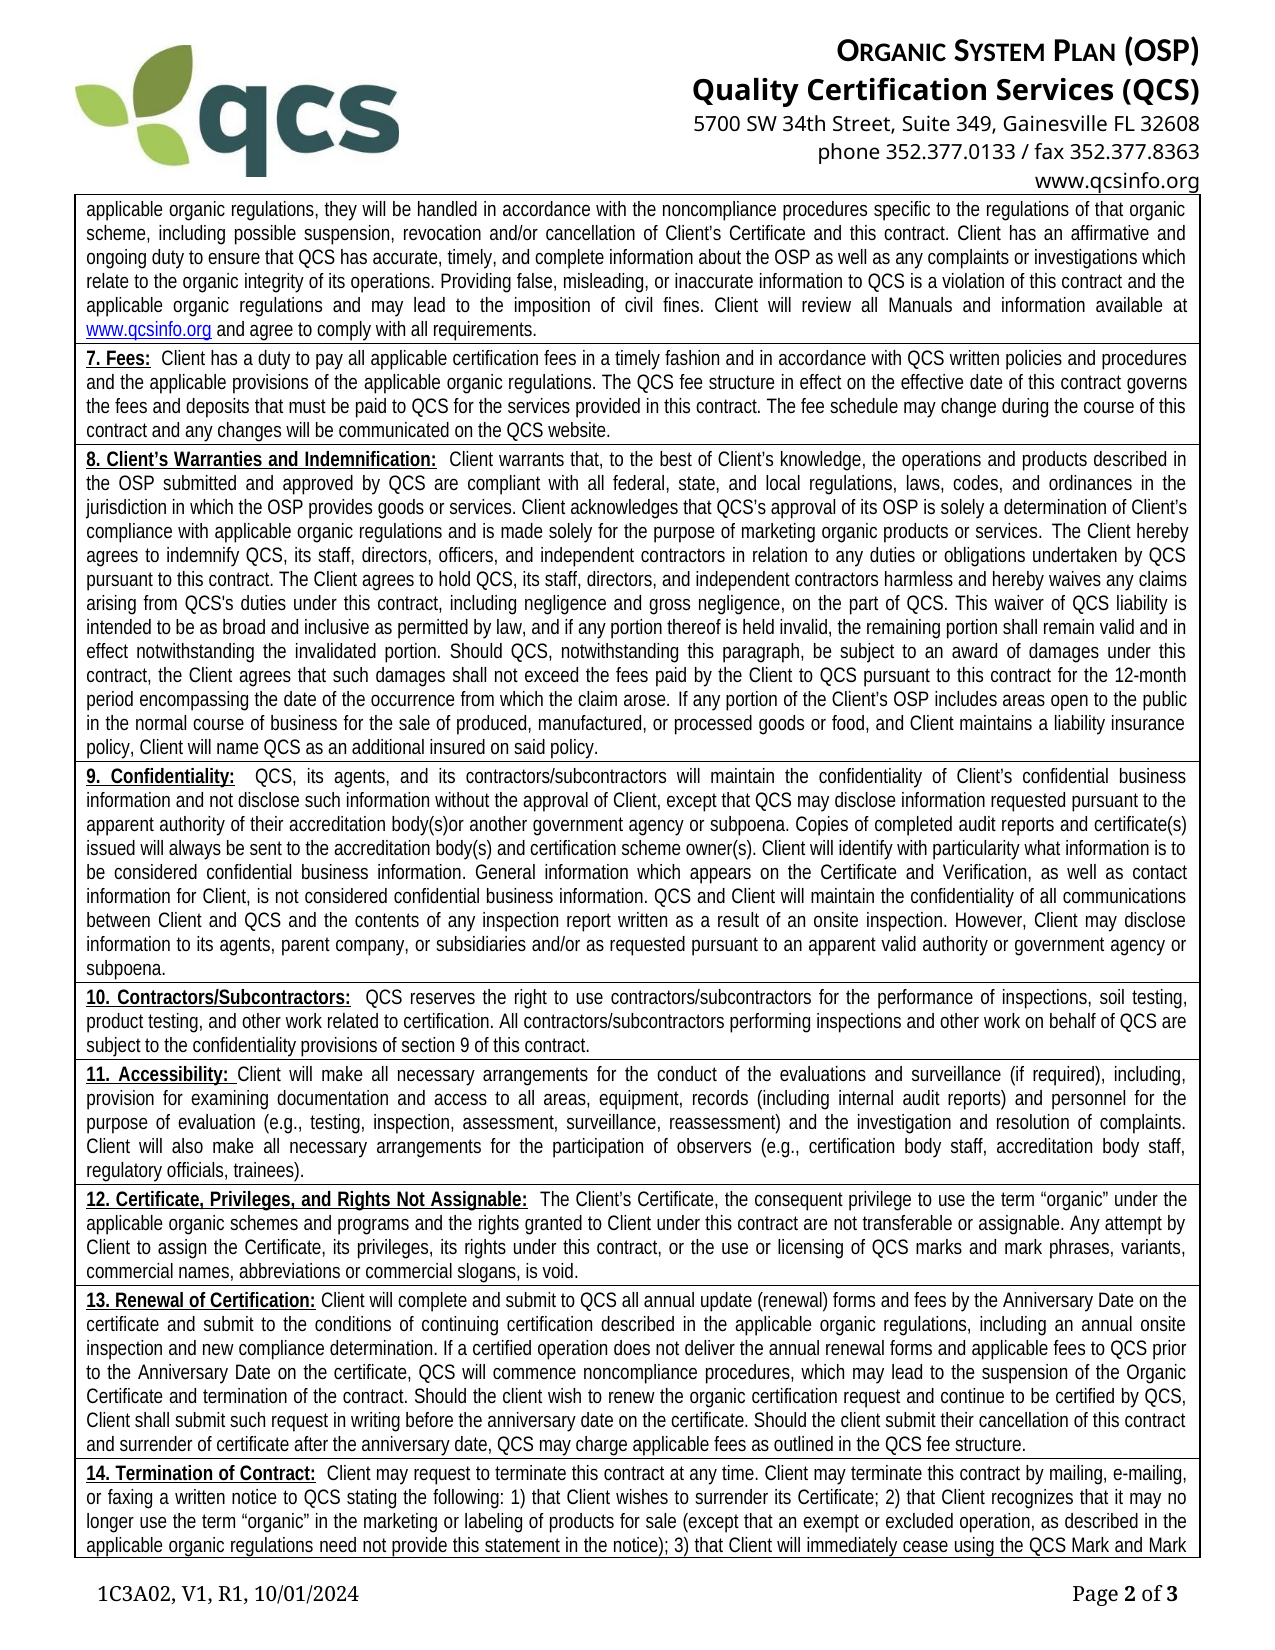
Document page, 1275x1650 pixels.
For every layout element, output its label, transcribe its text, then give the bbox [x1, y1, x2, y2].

table_cell 7. Fees: Client has a duty to pay all applicable certification fees in a timely fashion and in accordance with QCS written policies and procedures and the applicable provisions of the applicable organic regulations. The QCS fee structure in effect on the effective date of this contract governs the fees and deposits that must be paid to QCS for the services provided in this contract. The fee schedule may change during the course of this contract and any changes will be communicated on the QCS website. [76, 344, 1199, 444]
picture [75, 45, 399, 177]
table_cell 12. Certificate, Privileges, and Rights Not Assignable: The Client’s Certificate, the consequent privilege to use the term “organic” under the applicable organic schemes and programs and the rights granted to Client under this contract are not transferable or assignable. Any attempt by Client to assign the Certificate, its privileges, its rights under this contract, or the use or licensing of QCS marks and mark phrases, variants, commercial names, abbreviations or commercial slogans, is void. [76, 1185, 1199, 1285]
table_cell 8. Client’s Warranties and Indemnification: Client warrants that, to the best of Client’s knowledge, the operations and products described in the OSP submitted and approved by QCS are compliant with all federal, state, and local regulations, laws, codes, and ordinances in the jurisdiction in which the OSP provides goods or services. Client acknowledges that QCS’s approval of its OSP is solely a determination of Client’s compliance with applicable organic regulations and is made solely for the purpose of marketing organic products or services. The Client hereby agrees to indemnify QCS, its staff, directors, officers, and independent contractors in relation to any duties or obligations undertaken by QCS pursuant to this contract. The Client agrees to hold QCS, its staff, directors, and independent contractors harmless and hereby waives any claims arising from QCS's duties under this contract, including negligence and gross negligence, on the part of QCS. This waiver of QCS liability is intended to be as broad and inclusive as permitted by law, and if any portion thereof is held invalid, the remaining portion shall remain valid and in effect notwithstanding the invalidated portion. Should QCS, notwithstanding this paragraph, be subject to an award of damages under this contract, the Client agrees that such damages shall not exceed the fees paid by the Client to QCS pursuant to this contract for the 12-month period encompassing the date of the occurrence from which the claim arose. If any portion of the Client’s OSP includes areas open to the public in the normal course of business for the sale of produced, manufactured, or processed goods or food, and Client maintains a liability insurance policy, Client will name QCS as an additional insured on said policy. [76, 445, 1199, 761]
table_cell 9. Confidentiality: QCS, its agents, and its contractors/subcontractors will maintain the confidentiality of Client’s confidential business information and not disclose such information without the approval of Client, except that QCS may disclose information requested pursuant to the apparent authority of their accreditation body(s)or another government agency or subpoena. Copies of completed audit reports and certificate(s) issued will always be sent to the accreditation body(s) and certification scheme owner(s). Client will identify with particularity what information is to be considered confidential business information. General information which appears on the Certificate and Verification, as well as contact information for Client, is not considered confidential business information. QCS and Client will maintain the confidentiality of all communications between Client and QCS and the contents of any inspection report written as a result of an onsite inspection. However, Client may disclose information to its agents, parent company, or subsidiaries and/or as requested pursuant to an apparent valid authority or government agency or subpoena. [76, 762, 1199, 982]
table_cell 11. Accessibility: Client will make all necessary arrangements for the conduct of the evaluations and surveillance (if required), including, provision for examining documentation and access to all areas, equipment, records (including internal audit reports) and personnel for the purpose of evaluation (e.g., testing, inspection, assessment, surveillance, reassessment) and the investigation and resolution of complaints. Client will also make all necessary arrangements for the participation of observers (e.g., certification body staff, accreditation body staff, regulatory officials, trainees). [76, 1060, 1199, 1184]
table_cell 13. Renewal of Certification: Client will complete and submit to QCS all annual update (renewal) forms and fees by the Anniversary Date on the certificate and submit to the conditions of continuing certification described in the applicable organic regulations, including an annual onsite inspection and new compliance determination. If a certified operation does not deliver the annual renewal forms and applicable fees to QCS prior to the Anniversary Date on the certificate, QCS will commence noncompliance procedures, which may lead to the suspension of the Organic Certificate and termination of the contract. Should the client wish to renew the organic certification request and continue to be certified by QCS, Client shall submit such request in writing before the anniversary date on the certificate. Should the client submit their cancellation of this contract and surrender of certificate after the anniversary date, QCS may charge applicable fees as outlined in the QCS fee structure. [76, 1286, 1199, 1458]
table_cell 10. Contractors/Subcontractors: QCS reserves the right to use contractors/subcontractors for the performance of inspections, soil testing, product testing, and other work related to certification. All contractors/subcontractors performing inspections and other work on behalf of QCS are subject to the confidentiality provisions of section 9 of this contract. [76, 983, 1199, 1059]
